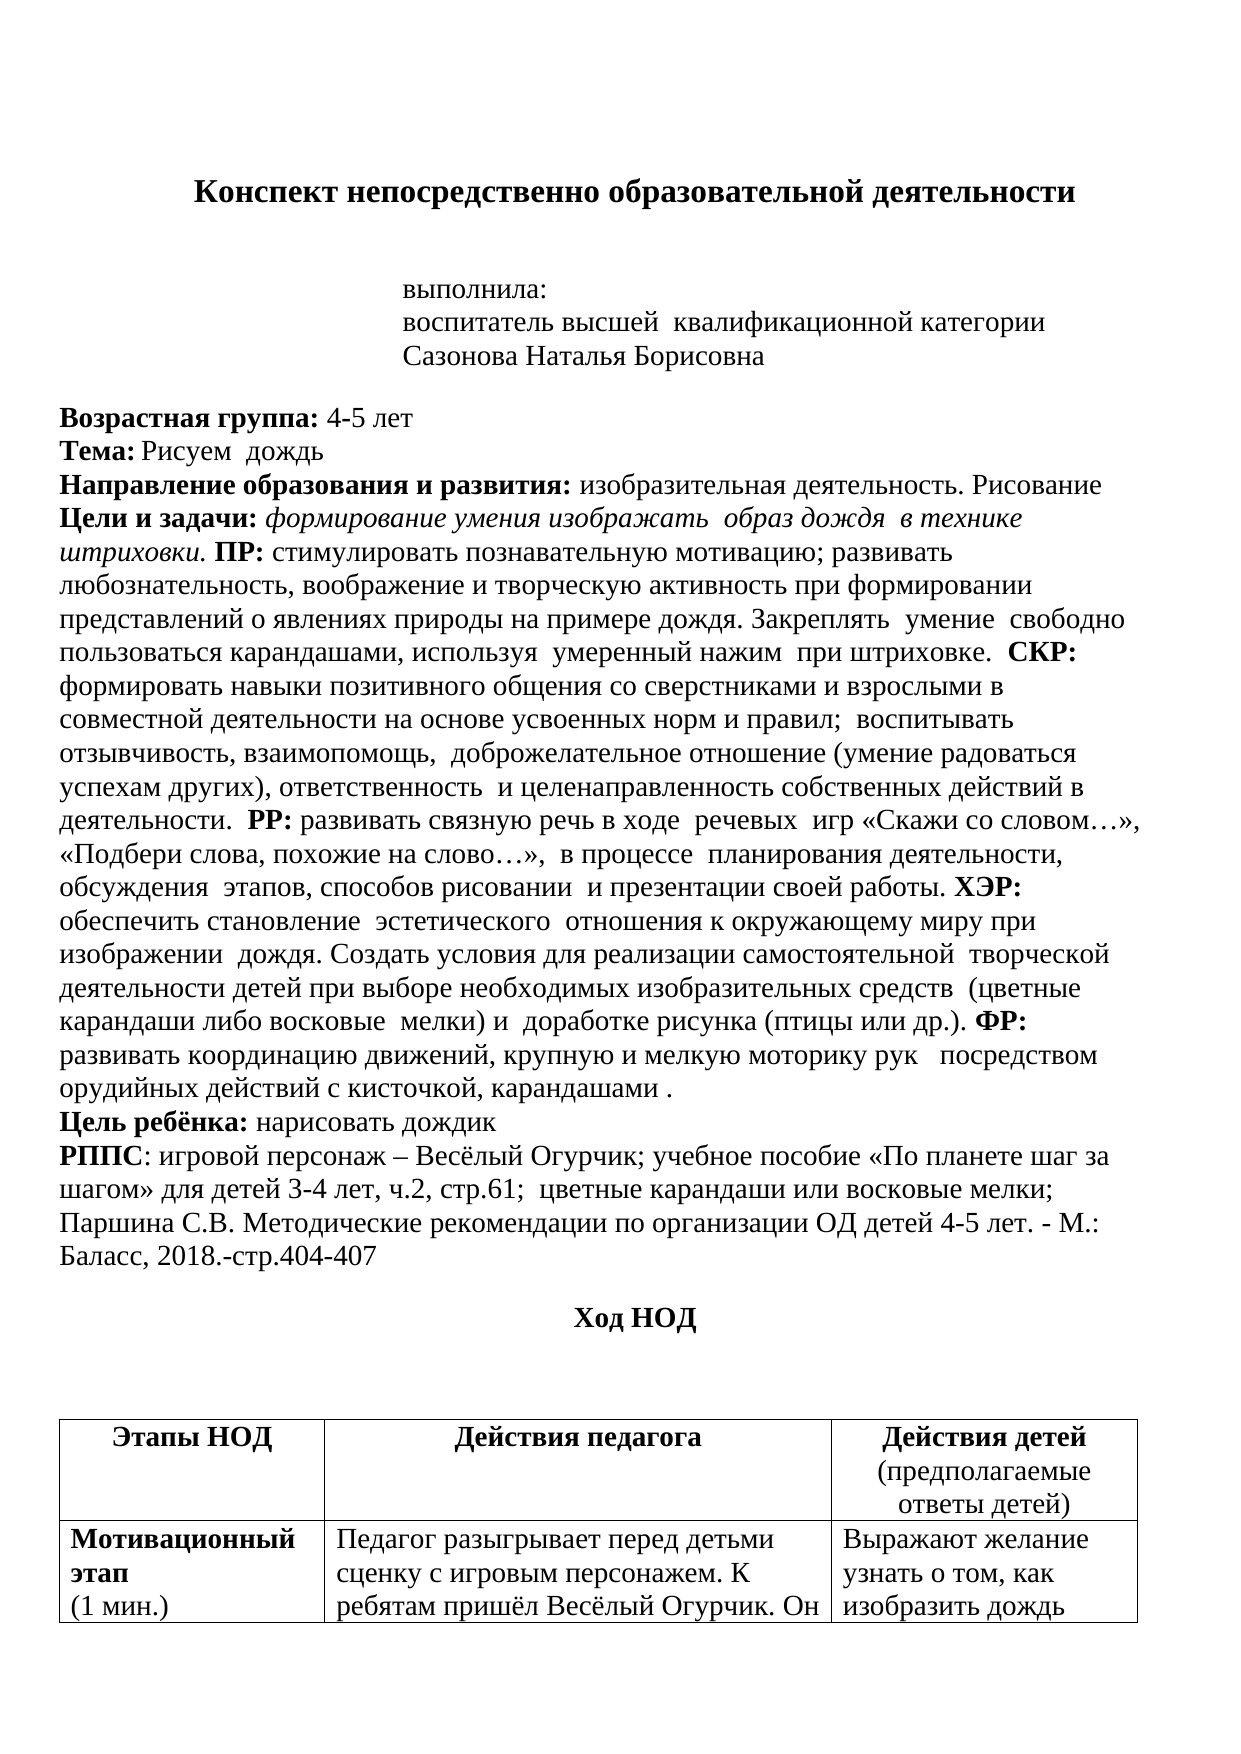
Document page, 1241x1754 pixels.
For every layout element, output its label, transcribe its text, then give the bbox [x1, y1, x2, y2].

table_header Этапы НОД [60, 1420, 324, 1520]
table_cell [325, 1521, 831, 1622]
text Возрастная группа: 4-5 лет [59, 400, 1196, 433]
text Цель ребёнка: нарисовать дождик [59, 1104, 1152, 1138]
text Ход НОД [118, 1300, 1152, 1333]
text выполнила: [118, 271, 1152, 304]
text Сазонова Наталья Борисовна [118, 338, 1152, 372]
text Цели и задачи: формирование умения изображать образ дождя в технике штриховки. ПР: стимулировать познавательную мотивацию; развивать любознательность, воображение и творческую активность при формировании представлений о явлениях природы на примере дождя. Закреплять умение свободно пользоваться карандашами, используя умеренный нажим при штриховке. СКР: формировать навыки позитивного общения со сверстниками и взрослыми в совместной деятельности на основе усвоенных норм и правил; воспитывать отзывчивость, взаимопомощь, доброжелательное отношение (умение радоваться успехам других), ответственность и целенаправленность собственных действий в деятельности. РР: развивать связную речь в ходе речевых игр «Скажи со словом…», «Подбери слова, похожие на слово…», в процессе планирования деятельности, обсуждения этапов, способов рисовании и презентации своей работы. ХЭР: обеспечить становление эстетического отношения к окружающему миру при изображении дождя. Создать условия для реализации самостоятельной творческой деятельности детей при выборе необходимых изобразительных средств (цветные карандаши либо восковые мелки) и доработке рисунка (птицы или др.). ФР: развивать координацию движений, крупную и мелкую моторику рук посредством орудийных действий с кисточкой, карандашами . [59, 500, 1152, 1104]
text РППС: игровой персонаж – Весёлый Огурчик; учебное пособие «По планете шаг за шагом» для детей 3-4 лет, ч.2, стр.61; цветные карандаши или восковые мелки; Паршина С.В. Методические рекомендации по организации ОД детей 4-5 лет. - М.: Баласс, 2018.-стр.404-407 [59, 1138, 1152, 1272]
table_header Действия детей (предполагаемые ответы детей) [832, 1420, 1137, 1520]
text Тема: Рисуем дождь [59, 433, 1152, 467]
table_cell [60, 1521, 324, 1622]
table_header Действия педагога [325, 1420, 831, 1520]
text воспитатель высшей квалификационной категории [118, 304, 1152, 338]
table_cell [832, 1521, 1137, 1622]
text Конспект непосредственно образовательной деятельности [118, 171, 1152, 209]
text Направление образования и развития: изобразительная деятельность. Рисование [59, 467, 1196, 500]
